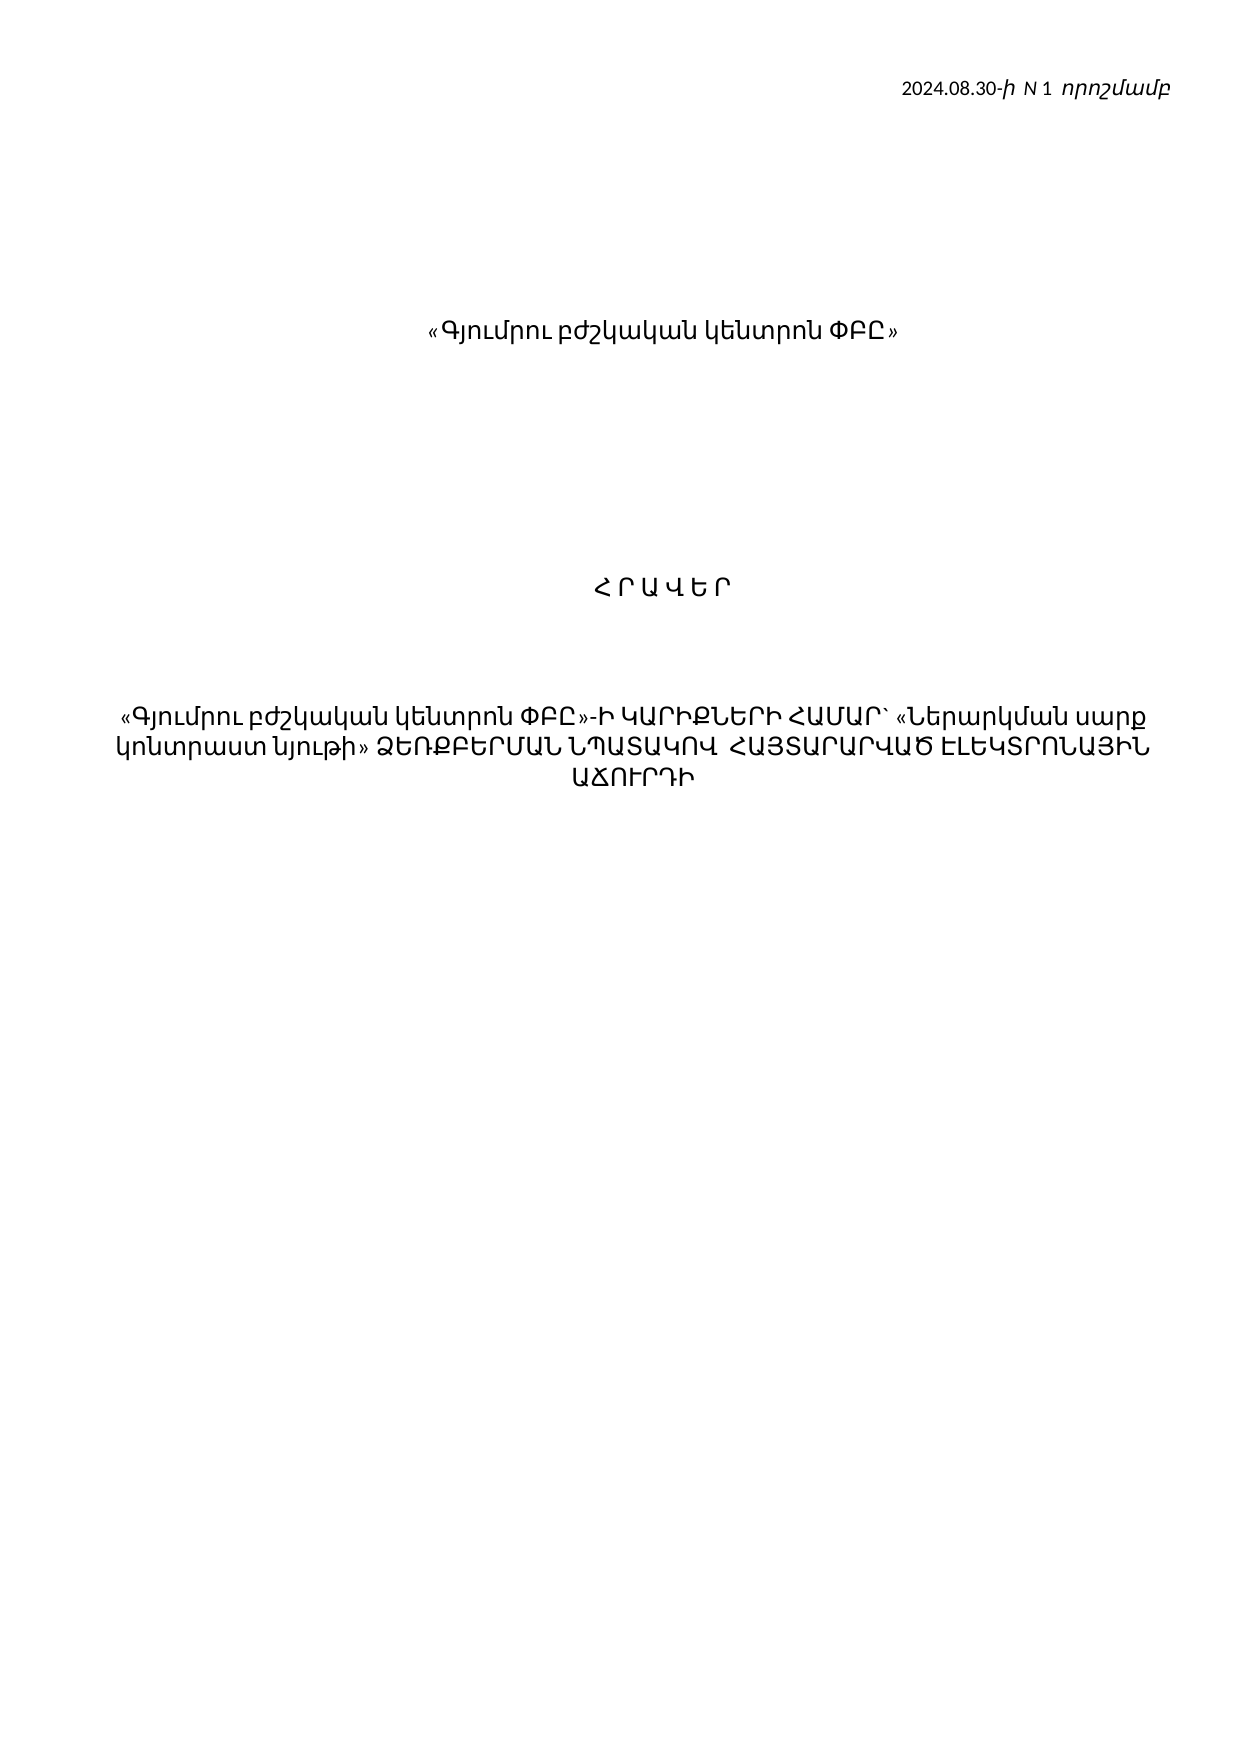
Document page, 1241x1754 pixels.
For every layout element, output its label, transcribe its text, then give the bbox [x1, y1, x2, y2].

text « Գյումրու բժշկական կենտրոն ՓԲԸ» [94, 316, 1172, 346]
text Հ Ր Ա Վ Ե Ր [94, 572, 1172, 602]
text 2024.08.30 -ի N 1 որոշմամբ [94, 75, 1171, 100]
text «Գյումրու բժշկական կենտրոն ՓԲԸ»-Ի ԿԱՐԻՔՆԵՐԻ ՀԱՄԱՐ` «Ներարկման սարք կոնտրաստ նյութի» ՁԵՌՔԲԵՐՄԱՆ ՆՊԱՏԱԿՈՎ ՀԱՅՏԱՐԱՐՎԱԾ ԷԼԵԿՏՐՈՆԱՅԻՆ ԱՃՈՒՐԴԻ [94, 701, 1172, 792]
